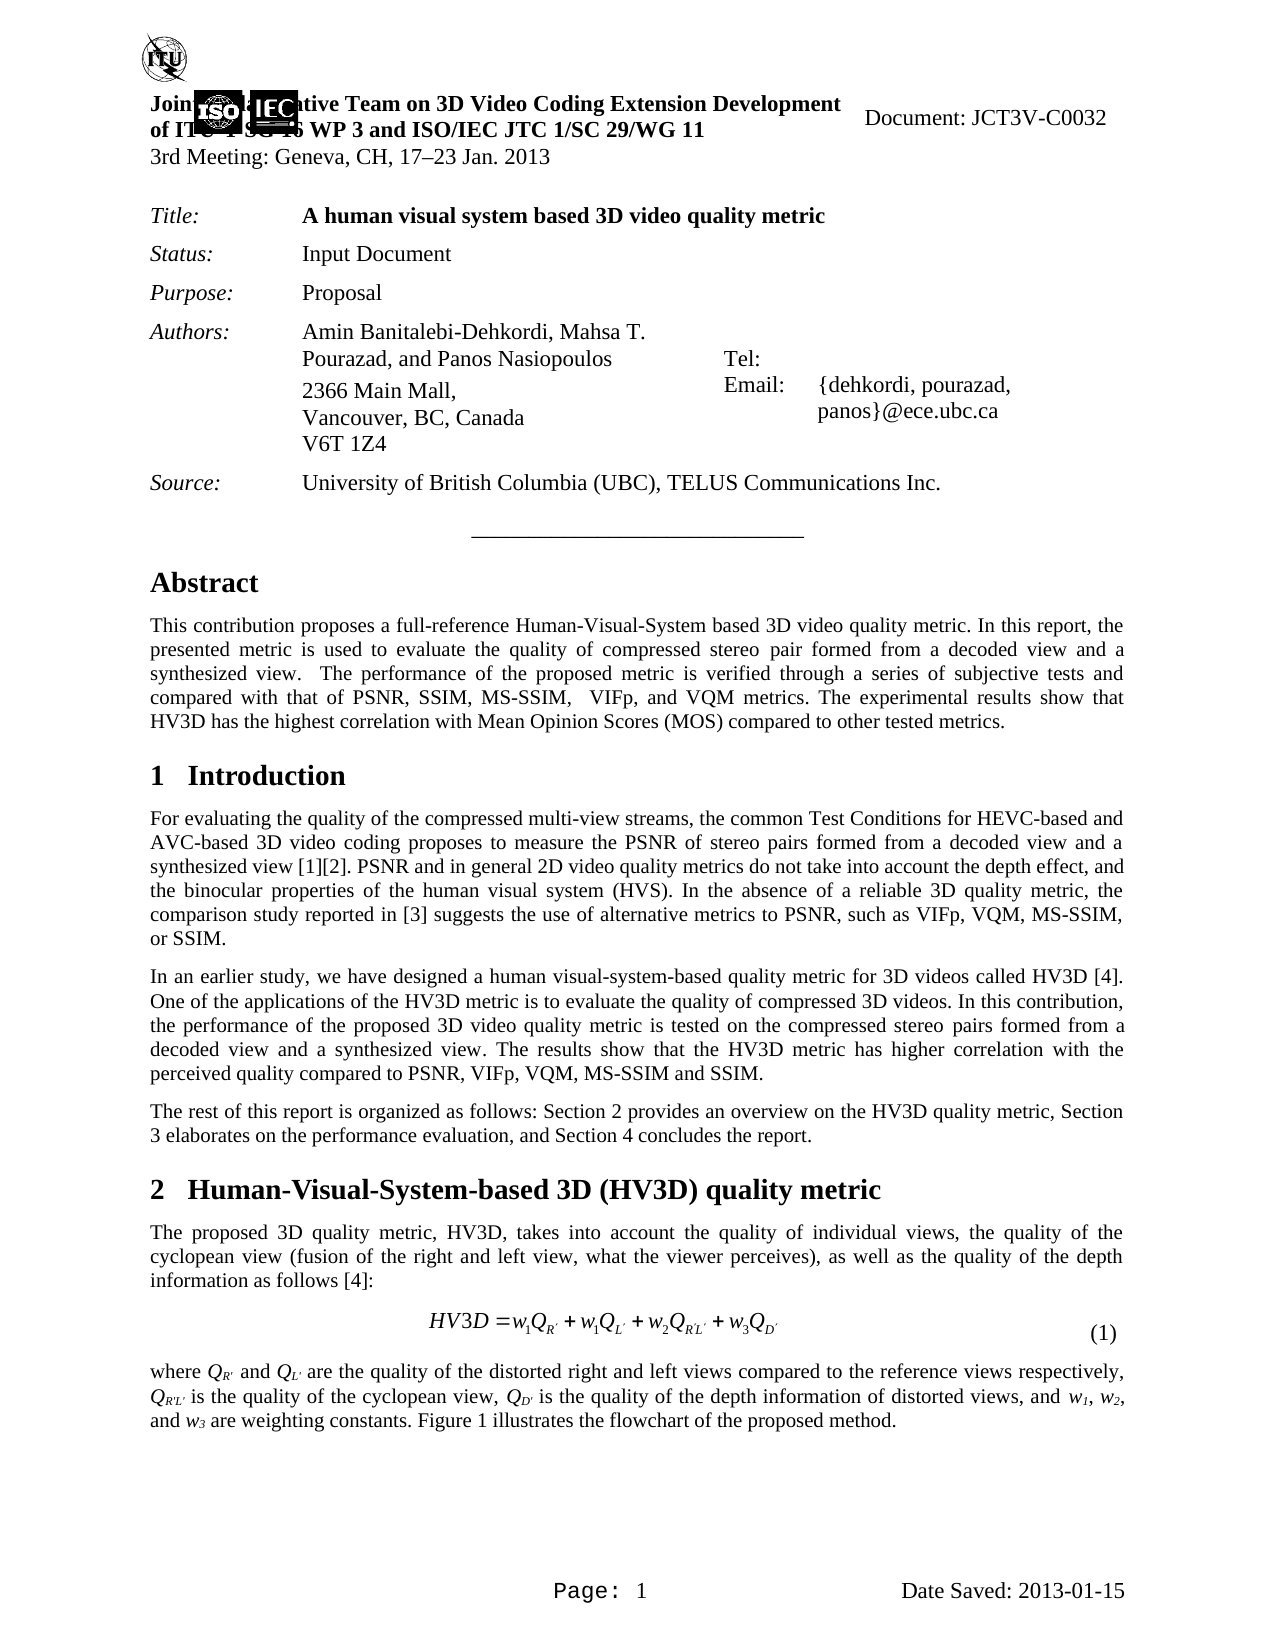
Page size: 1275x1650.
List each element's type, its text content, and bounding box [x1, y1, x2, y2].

text The rest of this report is organized as follows: Section 2 provides an overview on the HV3D quality metric, Section 3 elaborates on the performance evaluation, and Section 4 concludes the report. [150, 1099, 1125, 1147]
text where QR' and QL' are the quality of the distorted right and left views compared to the reference views respectively, QR'L' is the quality of the cyclopean view, QD' is the quality of the depth information of distorted views, and w1, w2, and w3 are weighting constants. Figure 1 illustrates the flowchart of the proposed method. [150, 1359, 1125, 1432]
table_cell Amin Banitalebi-Dehkordi, Mahsa T. Pourazad, and Panos Nasiopoulos 2366 Main Mall, Vancouver, BC, Canada V6T 1Z4 [291, 312, 712, 462]
table_cell Tel: Email: [713, 312, 806, 462]
table_cell Proposal [291, 273, 1136, 312]
picture [250, 90, 299, 134]
text This contribution proposes a full-reference Human-Visual-System based 3D video quality metric. In this report, the presented metric is used to evaluate the quality of compressed stereo pair formed from a decoded view and a synthesized view. The performance of the proposed metric is verified through a series of subjective tests and compared with that of PSNR, SSIM, MS-SSIM, VIFp, and VQM metrics. The experimental results show that HV3D has the highest correlation with Mean Opinion Scores (MOS) compared to other tested metrics. [150, 613, 1125, 733]
text The proposed 3D quality metric, HV3D, takes into account the quality of individual views, the quality of the cyclopean view (fusion of the right and left view, what the viewer perceives), as well as the quality of the depth information as follows [4]: [150, 1220, 1125, 1292]
table_cell {dehkordi, pourazad, panos}@ece.ubc.ca [806, 312, 1136, 462]
table_header Joint Collaborative Team on 3D Video Coding Extension Development of ITU-T SG 16 WP 3 and ISO/IEC JTC 1/SC 29/WG 11 3rd Meeting: Geneva, CH, 17–23 Jan. 2013 [139, 90, 853, 169]
text In an earlier study, we have designed a human visual-system-based quality metric for 3D videos called HV3D [4]. One of the applications of the HV3D metric is to evaluate the quality of compressed 3D videos. In this contribution, the performance of the proposed 3D video quality metric is tested on the compressed stereo pairs formed from a decoded view and a synthesized view. The results show that the HV3D metric has higher correlation with the perceived quality compared to PSNR, VIFp, VQM, MS-SSIM and SSIM. [150, 964, 1125, 1085]
table_header Document: JCT3V-C0032 [853, 90, 1136, 169]
table_cell Authors: [139, 312, 291, 462]
table_header Title: [139, 195, 291, 234]
table_cell Input Document [291, 234, 1136, 273]
table_header A human visual system based 3D video quality metric [291, 195, 1136, 234]
subtitle Introduction [150, 758, 1125, 792]
table_cell University of British Columbia (UBC), TELUS Communications Inc. [291, 463, 1136, 501]
table_cell Source: [139, 463, 291, 501]
picture [194, 90, 243, 134]
table_cell Status: [139, 234, 291, 273]
subtitle Abstract [150, 565, 1125, 599]
text For evaluating the quality of the compressed multi-view streams, the common Test Conditions for HEVC-based and AVC-based 3D video coding proposes to measure the PSNR of stereo pairs formed from a decoded view and a synthesized view [1][2]. PSNR and in general 2D video quality metrics do not take into account the depth effect, and the binocular properties of the human visual system (HVS). In the absence of a reliable 3D quality metric, the comparison study reported in [3] suggests the use of alternative metrics to PSNR, such as VIFp, VQM, MS-SSIM, or SSIM. [150, 806, 1125, 950]
text (1) [150, 1306, 1125, 1345]
table_cell Purpose: [139, 273, 291, 312]
text _____________________________ [150, 514, 1125, 540]
subtitle Human-Visual-System-based 3D (HV3D) quality metric [150, 1172, 1125, 1206]
